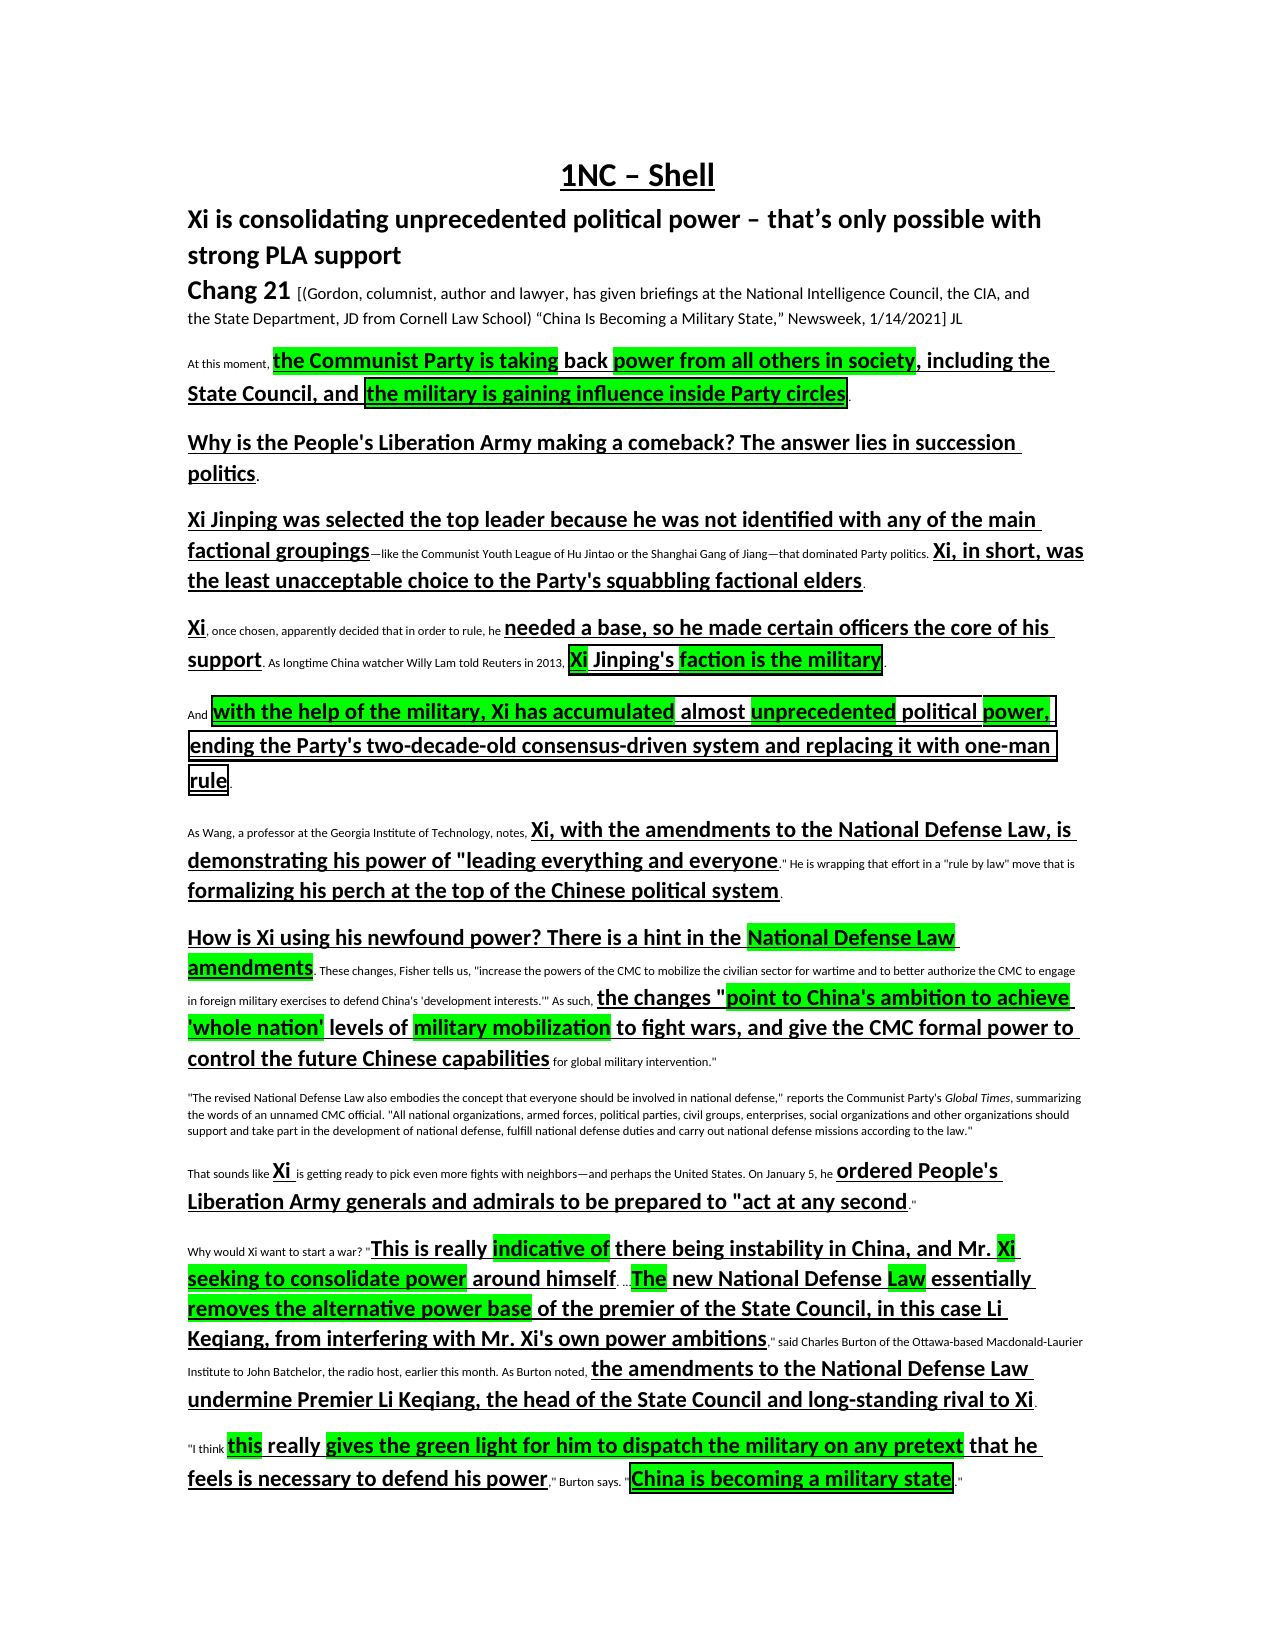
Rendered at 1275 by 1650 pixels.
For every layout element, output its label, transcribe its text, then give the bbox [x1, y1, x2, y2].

text Chang 21 [(Gordon, columnist, author and lawyer, has given briefings at the National Intelligence Council, the CIA, and the State Department, JD from Cornell Law School) “China Is Becoming a Military State,” Newsweek, 1/14/2021] JL [187, 273, 1087, 328]
text And with the help of the military, Xi has accumulated almost unprecedented political power, ending the Party's two-decade-old consensus-driven system and replacing it with one-man rule. [187, 695, 1087, 796]
subtitle Xi is consolidating unprecedented political power – that’s only possible with strong PLA support [187, 202, 1087, 271]
text At this moment, the Communist Party is taking back power from all others in society, including the State Council, and the military is gaining influence inside Party circles. [187, 347, 1087, 409]
text How is Xi using his newfound power? There is a hint in the National Defense Law amendments. These changes, Fisher tells us, "increase the powers of the CMC to mobilize the civilian sector for wartime and to better authorize the CMC to engage in foreign military exercises to defend China's 'development interests.'" As such, the changes "point to China's ambition to achieve 'whole nation' levels of military mobilization to fight wars, and give the CMC formal power to control the future Chinese capabilities for global military intervention." [187, 923, 1087, 1072]
text That sounds like Xi is getting ready to pick even more fights with neighbors—and perhaps the United States. On January 5, he ordered People's Liberation Army generals and admirals to be prepared to "act at any second." [187, 1157, 1087, 1215]
text Why would Xi want to start a war? "This is really indicative of there being instability in China, and Mr. Xi seeking to consolidate power around himself. ...The new National Defense Law essentially removes the alternative power base of the premier of the State Council, in this case Li Keqiang, from interfering with Mr. Xi's own power ambitions," said Charles Burton of the Ottawa-based Macdonald-Laurier Institute to John Batchelor, the radio host, earlier this month. As Burton noted, the amendments to the National Defense Law undermine Premier Li Keqiang, the head of the State Council and long-standing rival to Xi. [187, 1234, 1087, 1413]
text Why is the People's Liberation Army making a comeback? The answer lies in succession politics. [187, 428, 1087, 487]
text "The revised National Defense Law also embodies the concept that everyone should be involved in national defense," reports the Communist Party's Global Times, summarizing the words of an unnamed CMC official. "All national organizations, armed forces, political parties, civil groups, enterprises, social organizations and other organizations should support and take part in the development of national defense, fulfill national defense duties and carry out national defense missions according to the law." [187, 1091, 1087, 1139]
text "I think this really gives the green light for him to dispatch the military on any pretext that he feels is necessary to defend his power," Burton says. "China is becoming a military state." [187, 1432, 1087, 1494]
text Xi Jinping was selected the top leader because he was not identified with any of the main factional groupings—like the Communist Youth League of Hu Jintao or the Shanghai Gang of Jiang—that dominated Party politics. Xi, in short, was the least unacceptable choice to the Party's squabbling factional elders. [187, 506, 1087, 594]
text As Wang, a professor at the Georgia Institute of Technology, notes, Xi, with the amendments to the National Defense Law, is demonstrating his power of "leading everything and everyone." He is wrapping that effort in a "rule by law" move that is formalizing his perch at the top of the Chinese political system. [187, 816, 1087, 904]
text Xi, once chosen, apparently decided that in order to rule, he needed a base, so he made certain officers the core of his support. As longtime China watcher Willy Lam told Reuters in 2013, Xi Jinping's faction is the military. [187, 613, 1087, 676]
subtitle 1NC – Shell [187, 154, 1087, 195]
